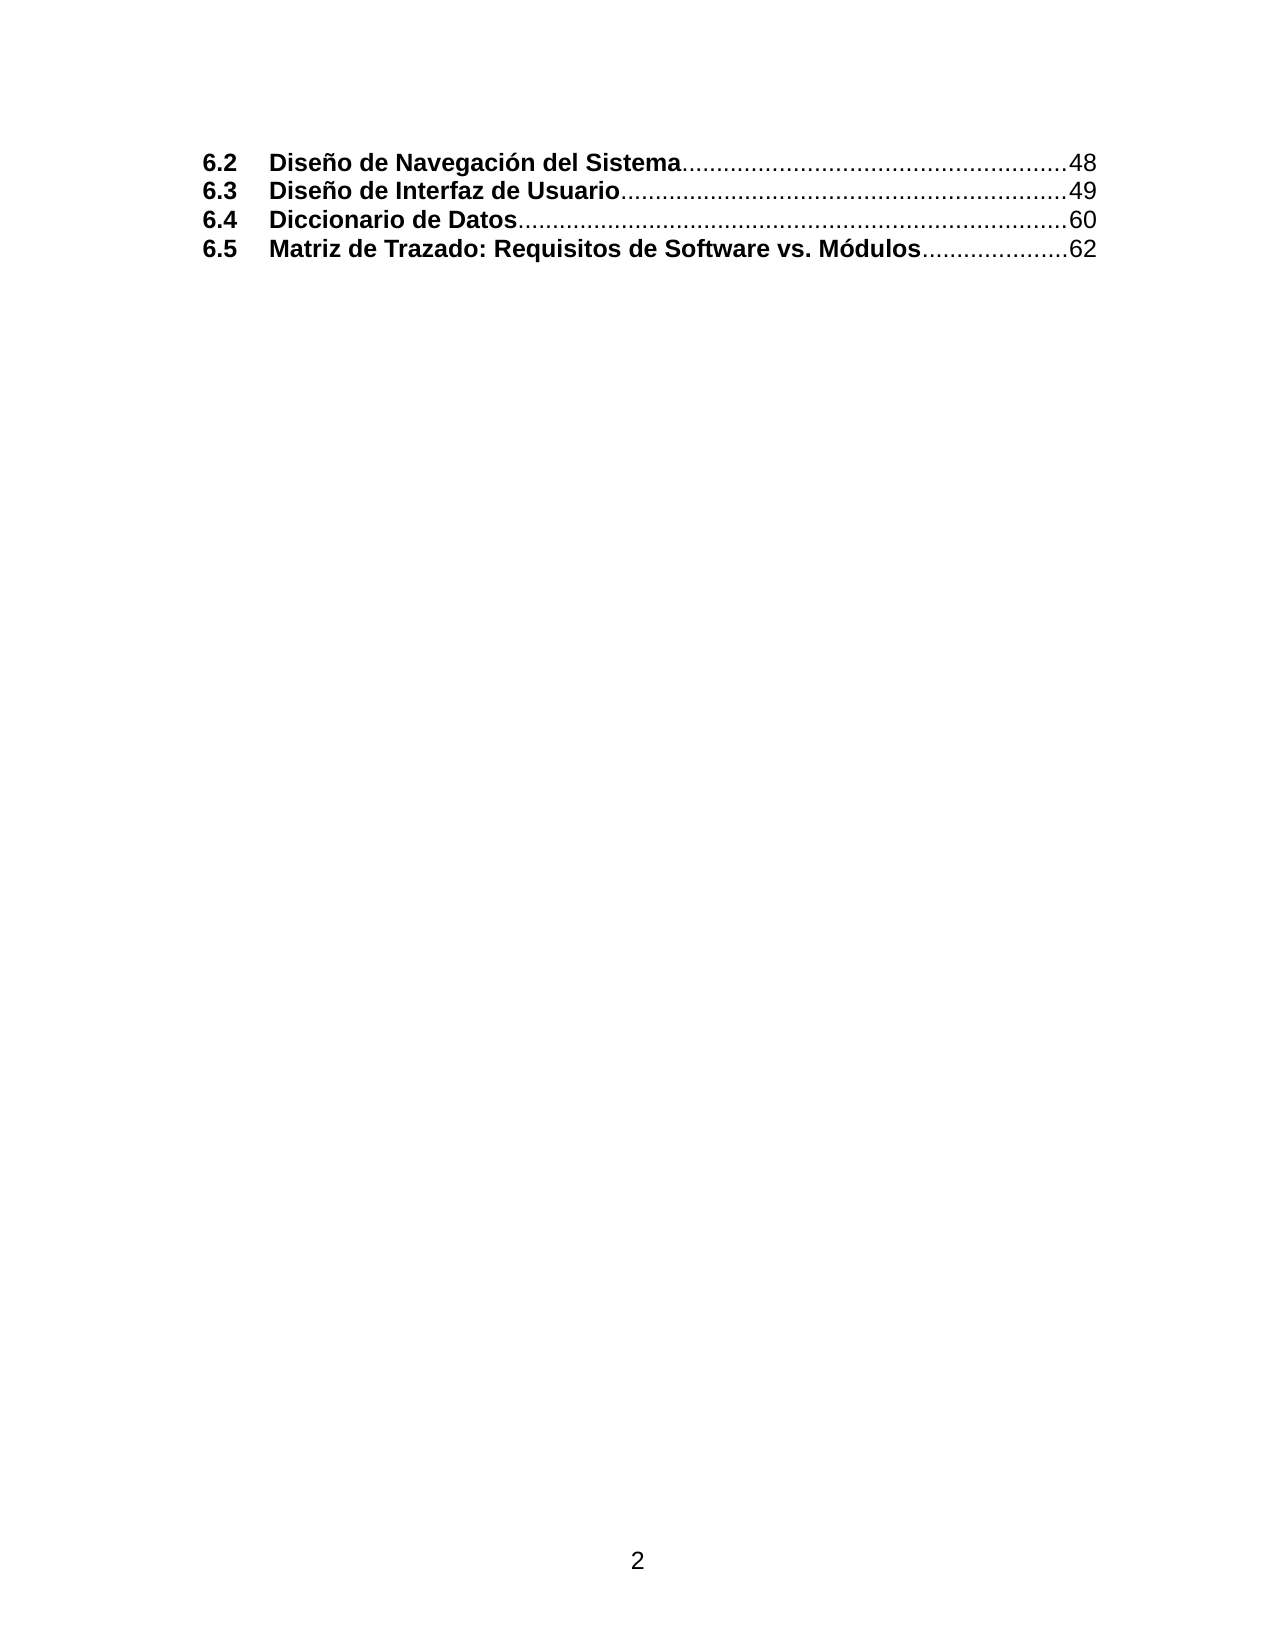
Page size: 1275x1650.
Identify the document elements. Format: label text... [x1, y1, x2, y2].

text 6.4 Diccionario de Datos 60 [202, 205, 1098, 234]
text 6.2 Diseño de Navegación del Sistema 48 [202, 148, 1098, 176]
text 6.3 Diseño de Interfaz de Usuario 49 [202, 176, 1098, 205]
text 6.5 Matriz de Trazado: Requisitos de Software vs. Módulos 62 [202, 234, 1098, 263]
